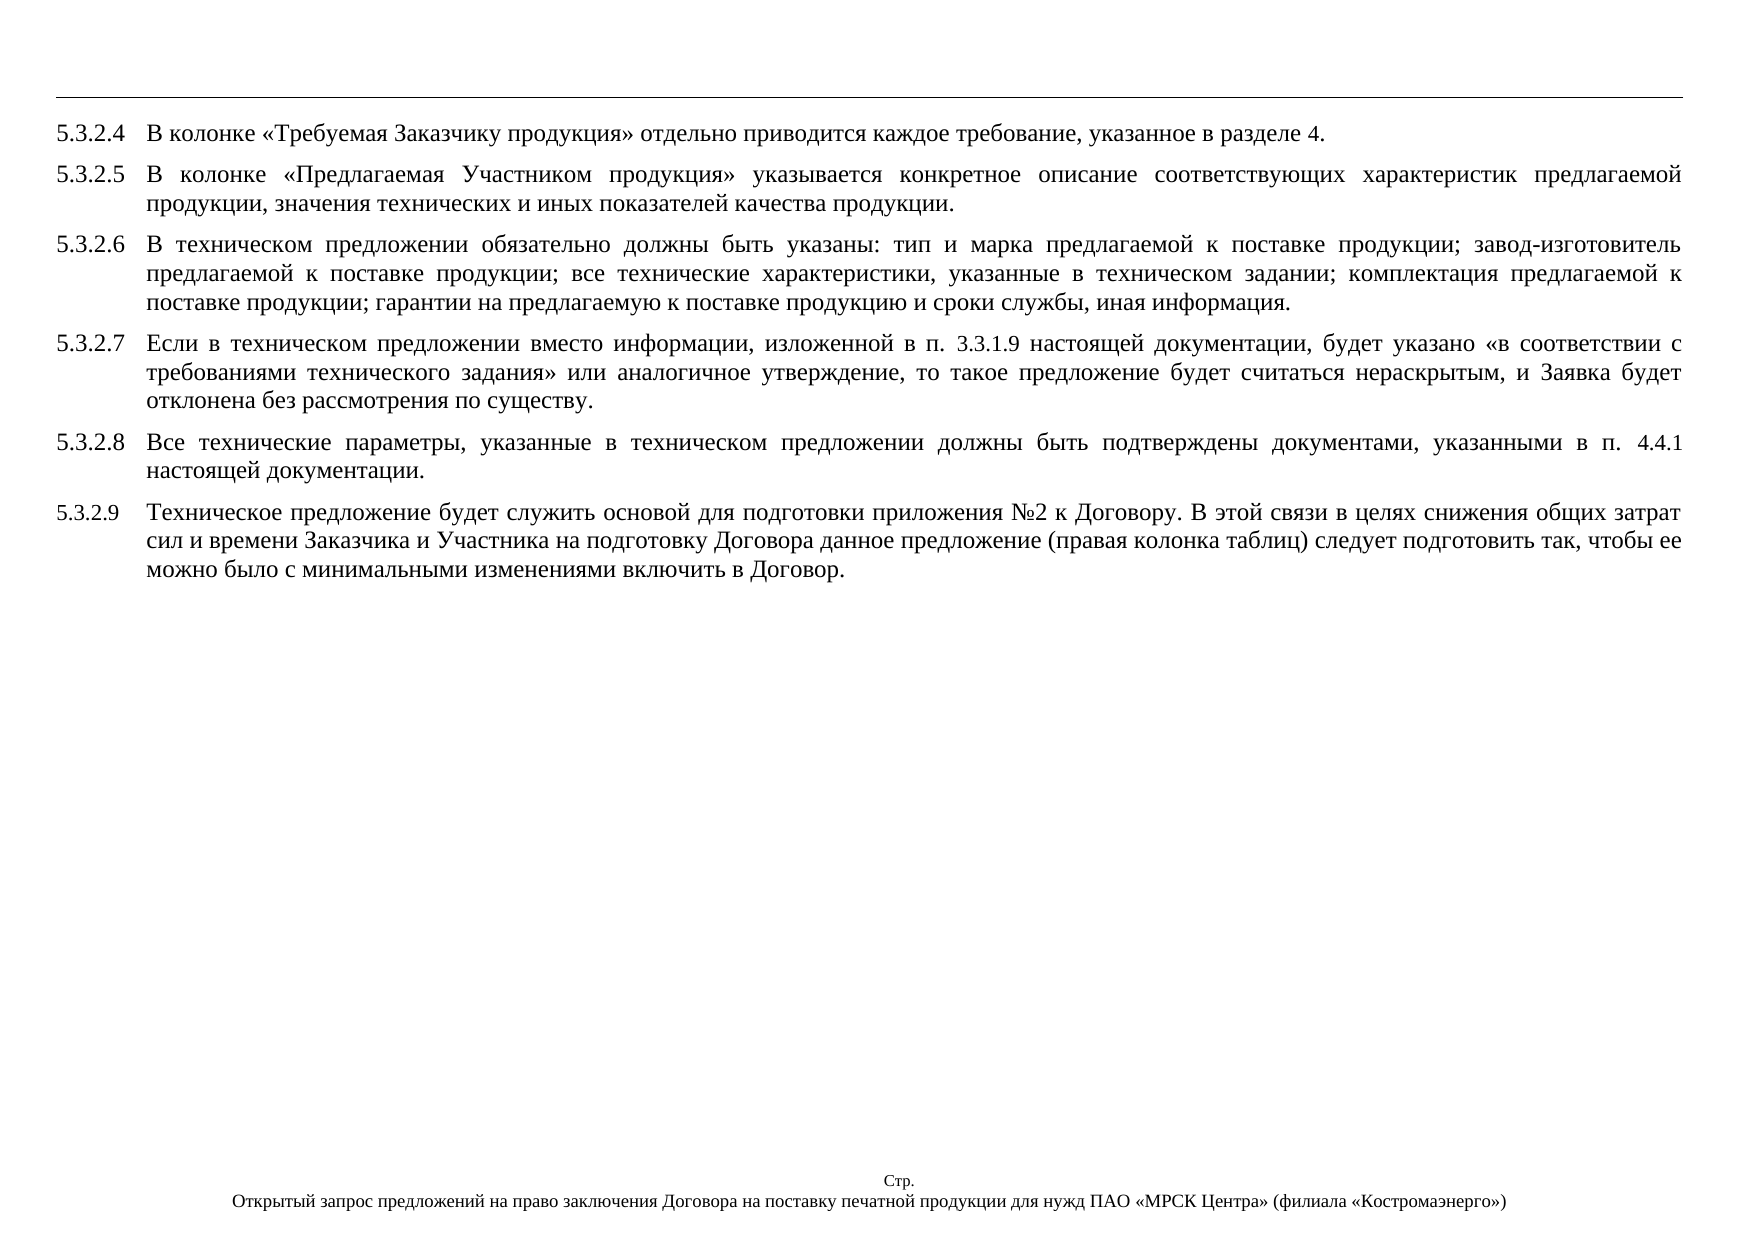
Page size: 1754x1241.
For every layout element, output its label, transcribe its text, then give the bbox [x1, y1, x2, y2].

list Все технические параметры, указанные в техническом предложении должны быть подтверждены документами, указанными в п. 4.4.1 настоящей документации. [56, 427, 1683, 484]
list В колонке «Предлагаемая Участником продукция» указывается конкретное описание соответствующих характеристик предлагаемой продукции, значения технических и иных показателей качества продукции. [56, 159, 1683, 217]
list В техническом предложении обязательно должны быть указаны: тип и марка предлагаемой к поставке продукции; завод-изготовитель предлагаемой к поставке продукции; все технические характеристики, указанные в техническом задании; комплектация предлагаемой к поставке продукции; гарантии на предлагаемую к поставке продукцию и сроки службы, иная информация. [56, 229, 1683, 316]
list Если в техническом предложении вместо информации, изложенной в п. 3.3.1.9 настоящей документации, будет указано «в соответствии с требованиями технического задания» или аналогичное утверждение, то такое предложение будет считаться нераскрытым, и Заявка будет отклонена без рассмотрения по существу. [56, 328, 1683, 414]
list В колонке «Требуемая Заказчику продукция» отдельно приводится каждое требование, указанное в разделе 4. [56, 118, 1683, 147]
list Техническое предложение будет служить основой для подготовки приложения №2 к Договору. В этой связи в целях снижения общих затрат сил и времени Заказчика и Участника на подготовку Договора данное предложение (правая колонка таблиц) следует подготовить так, чтобы ее можно было с минимальными изменениями включить в Договор. [56, 497, 1683, 583]
